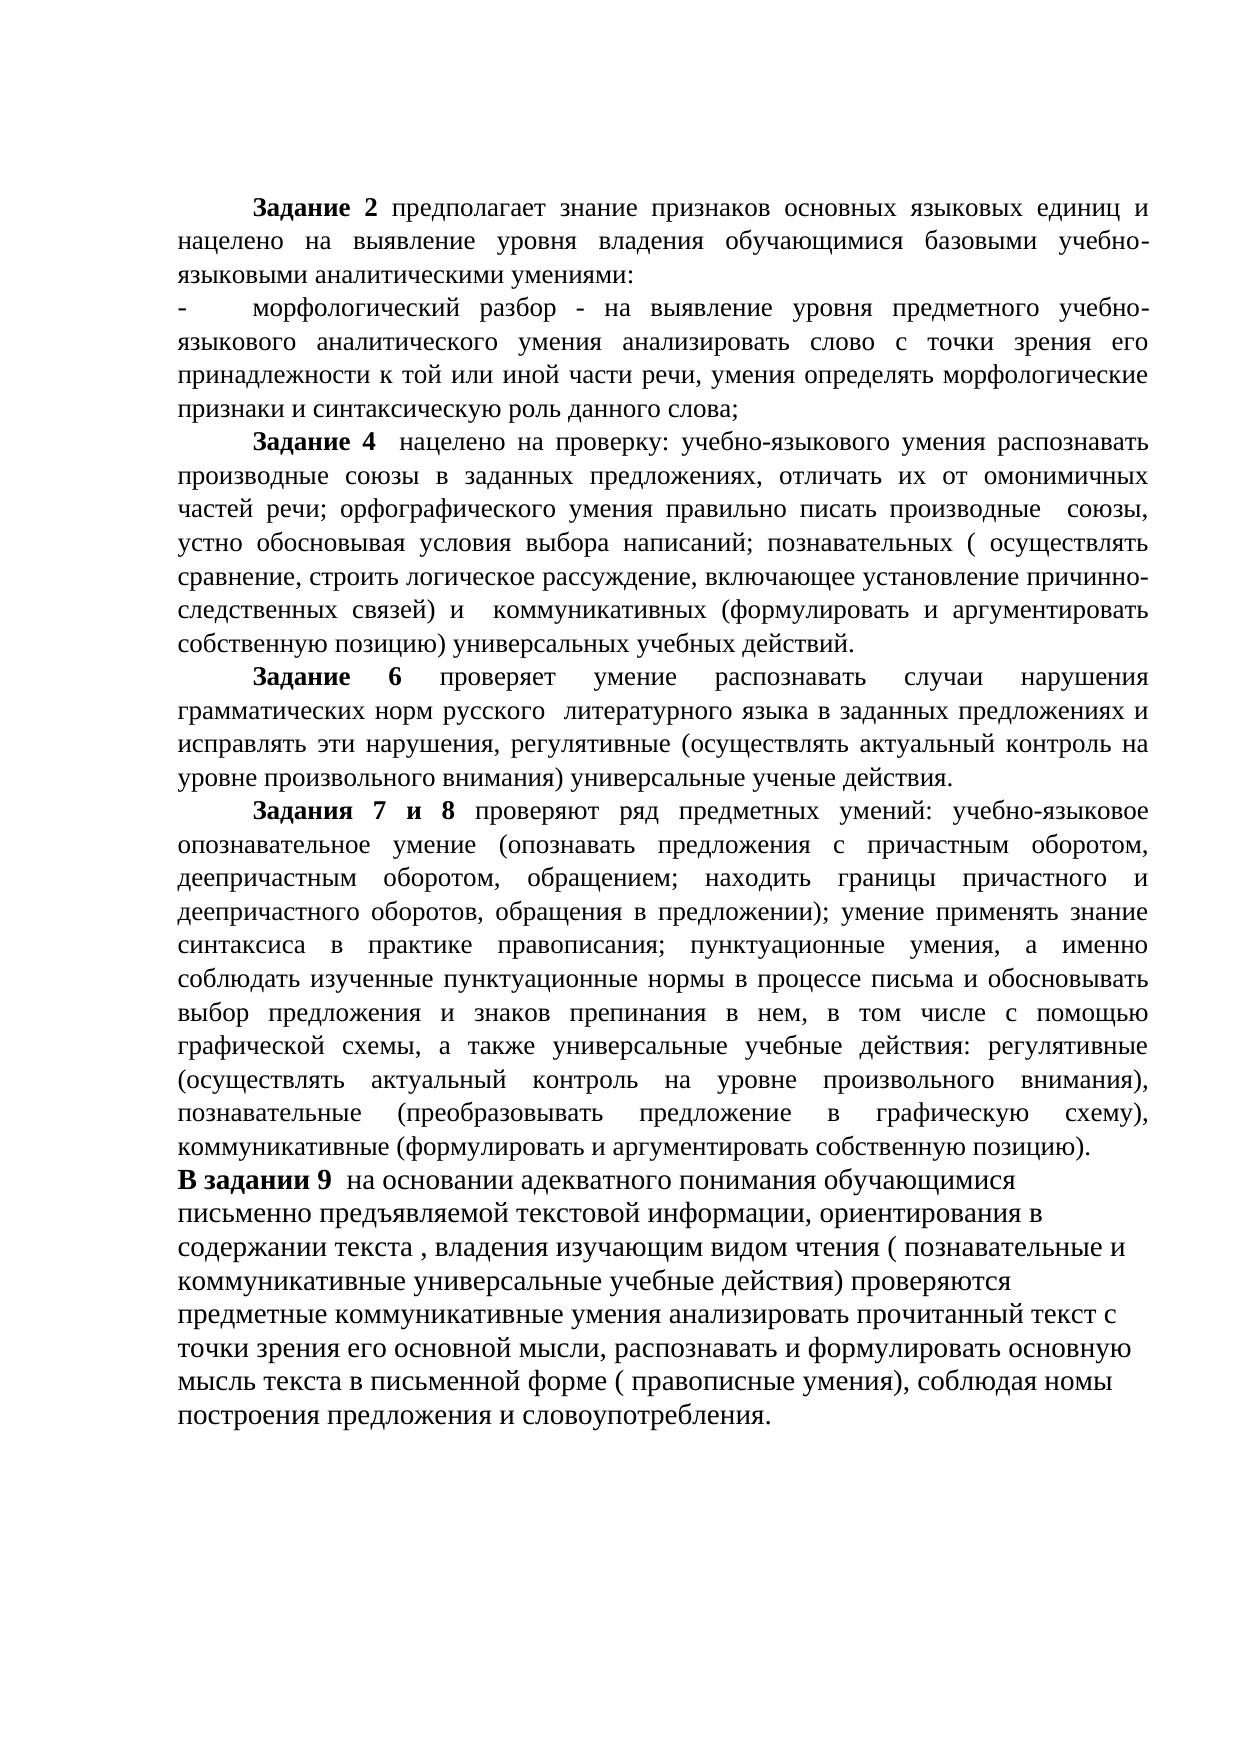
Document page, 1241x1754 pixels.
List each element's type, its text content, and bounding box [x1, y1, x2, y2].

text Задание 2 предполагает знание признаков основных языковых единиц и нацелено на выявление уровня владения обучающимися базовыми учебноязыковыми аналитическими умениями: [177, 189, 1149, 224]
text Задания 7 и 8 проверяют ряд предметных умений: учебно-языковое опознавательное умение (опознавать предложения с причастным оборотом, деепричастным оборотом, обращением; находить границы причастного и деепричастного оборотов, обращения в предложении); умение применять знание синтаксиса в практике правописания; пунктуационные умения, а именно соблюдать изученные пунктуационные нормы в процессе письма и обосновывать выбор предложения и знаков препинания в нем, в том числе с помощью графической схемы, а также универсальные учебные действия: регулятивные (осуществлять актуальный контроль на уровне произвольного внимания), познавательные (преобразовывать предложение в графическую схему), коммуникативные (формулировать и аргументировать собственную позицию). [177, 793, 1149, 1162]
text В задании 9 на основании адекватного понимания обучающимися письменно предъявляемой текстовой информации, ориентирования в содержании текста , владения изучающим видом чтения ( познавательные и коммуникативные универсальные учебные действия) проверяются предметные коммуникативные умения анализировать прочитанный текст с точки зрения его основной мысли, распознавать и формулировать основную мысль текста в письменной форме ( правописные умения), соблюдая номы построения предложения и словоупотребления. [177, 1162, 1152, 1430]
text Задание 2 предполагает знание признаков основных языковых единиц и нацелено на выявление уровня владения обучающимися базовыми учебноязыковыми аналитическими умениями: [177, 255, 1149, 290]
text Задание 4 нацелено на проверку: учебно-языкового умения распознавать производные союзы в заданных предложениях, отличать их от омонимичных частей речи; орфографического умения правильно писать производные союзы, устно обосновывая условия выбора написаний; познавательных ( осуществлять сравнение, строить логическое рассуждение, включающее установление причинно-следственных связей) и коммуникативных (формулировать и аргументировать собственную позицию) универсальных учебных действий. [177, 424, 1149, 659]
text Задание 6 проверяет умение распознавать случаи нарушения грамматических норм русского литературного языка в заданных предложениях и исправлять эти нарушения, регулятивные (осуществлять актуальный контроль на уровне произвольного внимания) универсальные ученые действия. [177, 659, 1149, 793]
list морфологический разбор - на выявление уровня предметного учебноязыкового аналитического умения анализировать слово с точки зрения его принадлежности к той или иной части речи, умения определять морфологические признаки и синтаксическую роль данного слова; [177, 290, 1149, 424]
